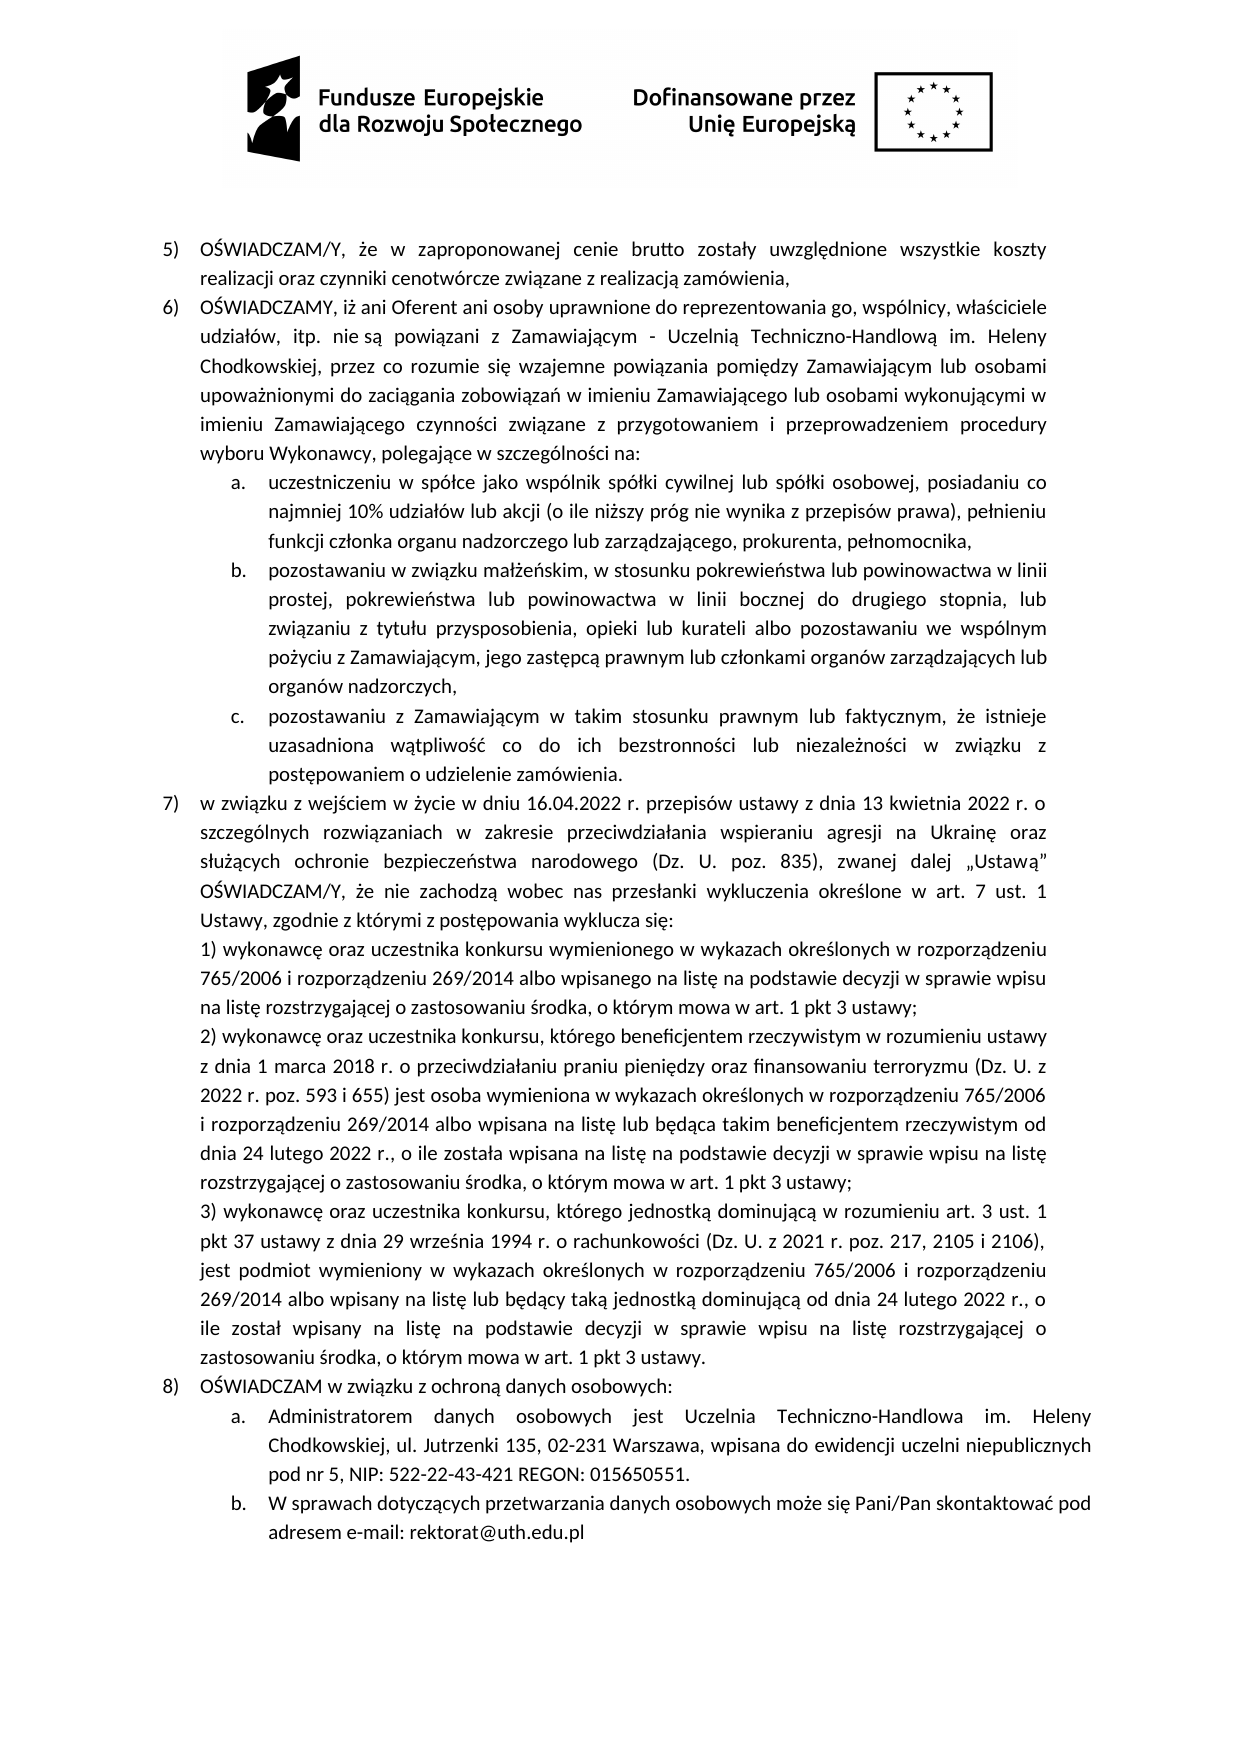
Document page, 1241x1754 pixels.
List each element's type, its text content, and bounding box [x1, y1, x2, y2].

text 1) wykonawcę oraz uczestnika konkursu wymienionego w wykazach określonych w rozporządzeniu 765/2006 i rozporządzeniu 269/2014 albo wpisanego na listę na podstawie decyzji w sprawie wpisu na listę rozstrzygającej o zastosowaniu środka, o którym mowa w art. 1 pkt 3 ustawy; [200, 936, 1048, 1020]
list W sprawach dotyczących przetwarzania danych osobowych może się Pani/Pan skontaktować pod adresem e-mail: rektorat@uth.edu.pl [231, 1490, 1092, 1545]
list w związku z wejściem w życie w dniu 16.04.2022 r. przepisów ustawy z dnia 13 kwietnia 2022 r. o szczególnych rozwiązaniach w zakresie przeciwdziałania wspieraniu agresji na Ukrainę oraz służących ochronie bezpieczeństwa narodowego (Dz. U. poz. 835), zwanej dalej „Ustawą” OŚWIADCZAM/Y, że nie zachodzą wobec nas przesłanki wykluczenia określone w art. 7 ust. 1 Ustawy, zgodnie z którymi z postępowania wyklucza się: [162, 790, 1048, 932]
text 2) wykonawcę oraz uczestnika konkursu, którego beneficjentem rzeczywistym w rozumieniu ustawy z dnia 1 marca 2018 r. o przeciwdziałaniu praniu pieniędzy oraz finansowaniu terroryzmu (Dz. U. z 2022 r. poz. 593 i 655) jest osoba wymieniona w wykazach określonych w rozporządzeniu 765/2006 i rozporządzeniu 269/2014 albo wpisana na listę lub będąca takim beneficjentem rzeczywistym od dnia 24 lutego 2022 r., o ile została wpisana na listę na podstawie decyzji w sprawie wpisu na listę rozstrzygającej o zastosowaniu środka, o którym mowa w art. 1 pkt 3 ustawy; [200, 1024, 1048, 1195]
list OŚWIADCZAMY, iż ani Oferent ani osoby uprawnione do reprezentowania go, wspólnicy, właściciele udziałów, itp. nie są powiązani z Zamawiającym - Uczelnią Techniczno-Handlową im. Heleny Chodkowskiej, przez co rozumie się wzajemne powiązania pomiędzy Zamawiającym lub osobami upoważnionymi do zaciągania zobowiązań w imieniu Zamawiającego lub osobami wykonującymi w imieniu Zamawiającego czynności związane z przygotowaniem i przeprowadzeniem procedury wyboru Wykonawcy, polegające w szczególności na: [162, 294, 1048, 466]
text 3) wykonawcę oraz uczestnika konkursu, którego jednostką dominującą w rozumieniu art. 3 ust. 1 pkt 37 ustawy z dnia 29 września 1994 r. o rachunkowości (Dz. U. z 2021 r. poz. 217, 2105 i 2106), jest podmiot wymieniony w wykazach określonych w rozporządzeniu 765/2006 i rozporządzeniu 269/2014 albo wpisany na listę lub będący taką jednostką dominującą od dnia 24 lutego 2022 r., o ile został wpisany na listę na podstawie decyzji w sprawie wpisu na listę rozstrzygającej o zastosowaniu środka, o którym mowa w art. 1 pkt 3 ustawy. [200, 1199, 1048, 1370]
list pozostawaniu z Zamawiającym w takim stosunku prawnym lub faktycznym, że istnieje uzasadniona wątpliwość co do ich bezstronności lub niezależności w związku z postępowaniem o udzielenie zamówienia. [231, 703, 1048, 787]
picture [222, 29, 1019, 188]
list pozostawaniu w związku małżeńskim, w stosunku pokrewieństwa lub powinowactwa w linii prostej, pokrewieństwa lub powinowactwa w linii bocznej do drugiego stopnia, lub związaniu z tytułu przysposobienia, opieki lub kurateli albo pozostawaniu we wspólnym pożyciu z Zamawiającym, jego zastępcą prawnym lub członkami organów zarządzających lub organów nadzorczych, [231, 557, 1048, 699]
list OŚWIADCZAM w związku z ochroną danych osobowych: [162, 1374, 1048, 1399]
list OŚWIADCZAM/Y, że w zaproponowanej cenie brutto zostały uwzględnione wszystkie koszty realizacji oraz czynniki cenotwórcze związane z realizacją zamówienia, [162, 236, 1048, 291]
list Administratorem danych osobowych jest Uczelnia Techniczno-Handlowa im. Heleny Chodkowskiej, ul. Jutrzenki 135, 02-231 Warszawa, wpisana do ewidencji uczelni niepublicznych pod nr 5, NIP: 522-22-43-421 REGON: 015650551. [231, 1403, 1092, 1487]
list uczestniczeniu w spółce jako wspólnik spółki cywilnej lub spółki osobowej, posiadaniu co najmniej 10% udziałów lub akcji (o ile niższy próg nie wynika z przepisów prawa), pełnieniu funkcji członka organu nadzorczego lub zarządzającego, prokurenta, pełnomocnika, [231, 469, 1048, 553]
